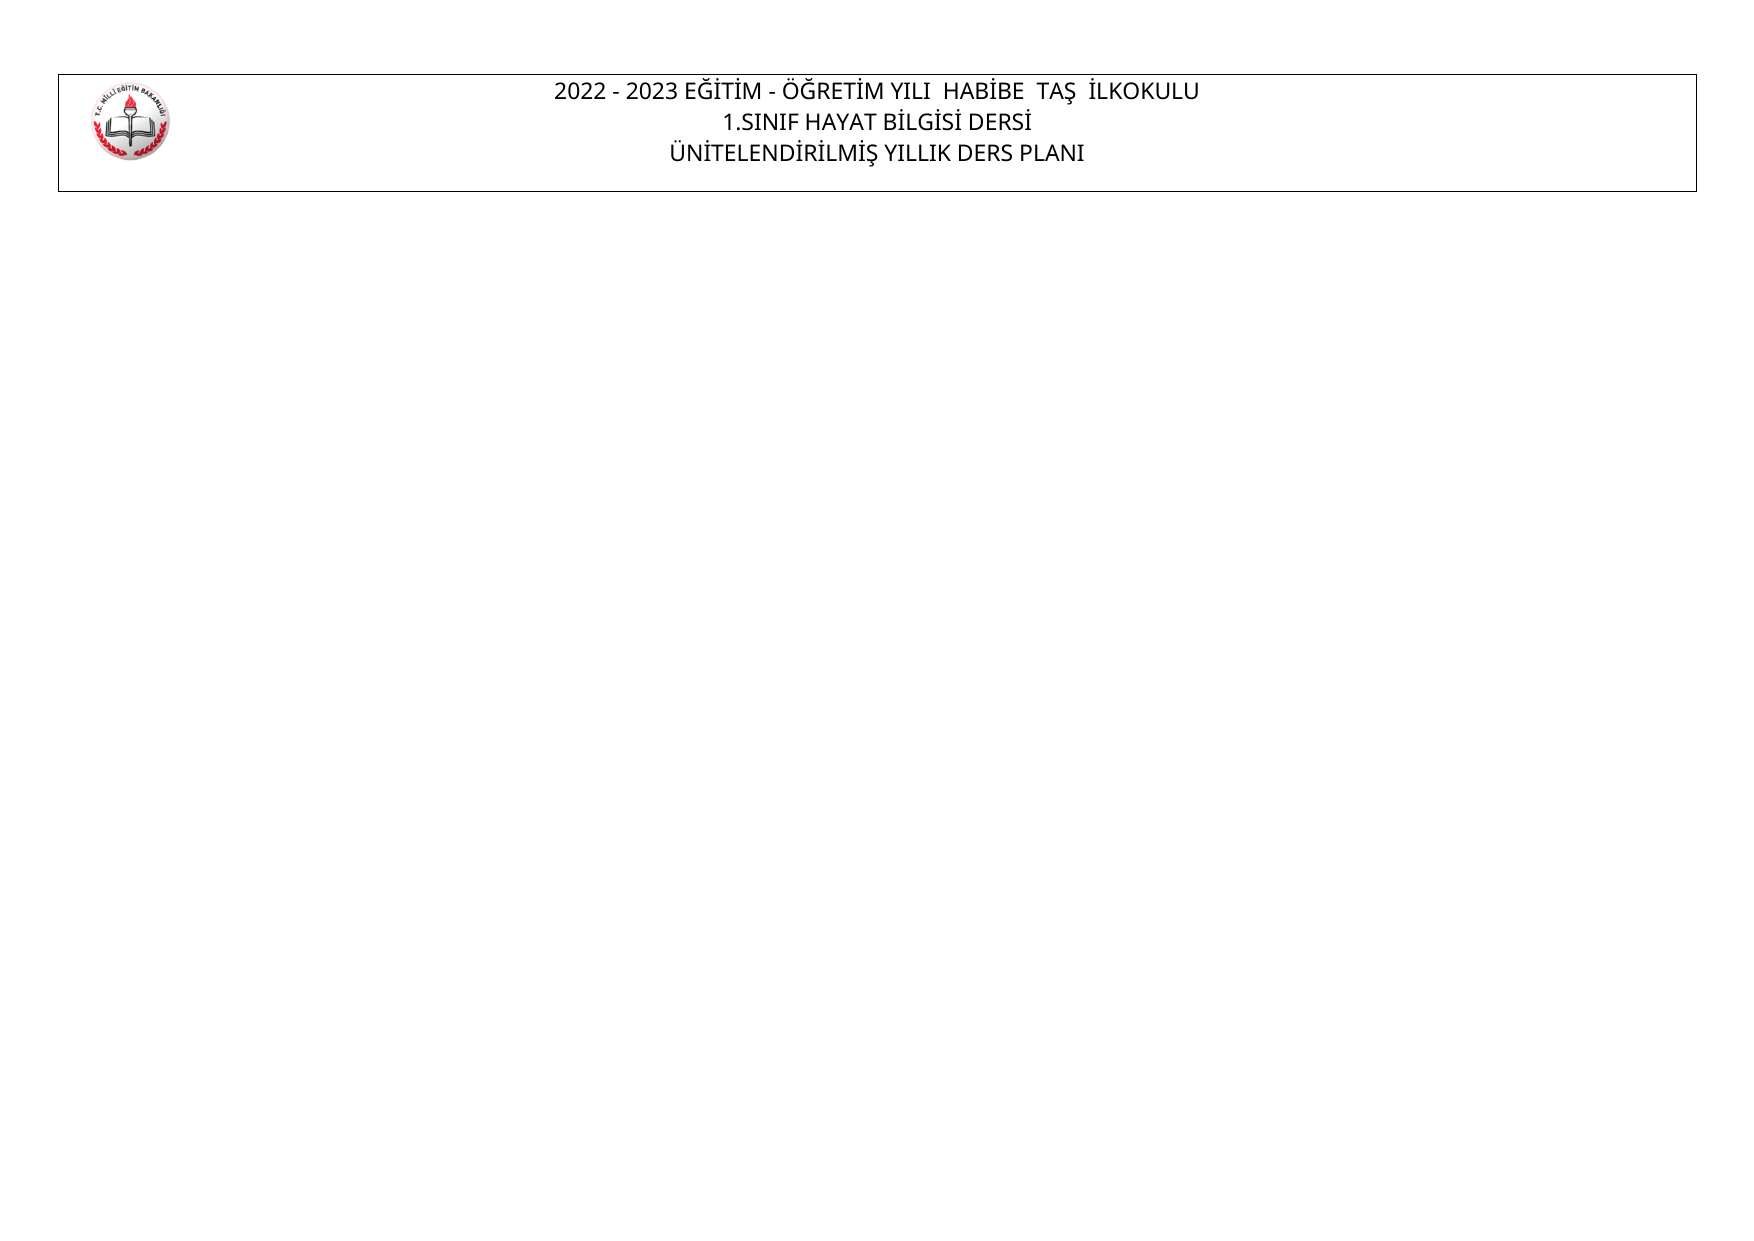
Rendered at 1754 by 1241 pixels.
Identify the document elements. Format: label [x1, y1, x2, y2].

picture [85, 77, 175, 167]
